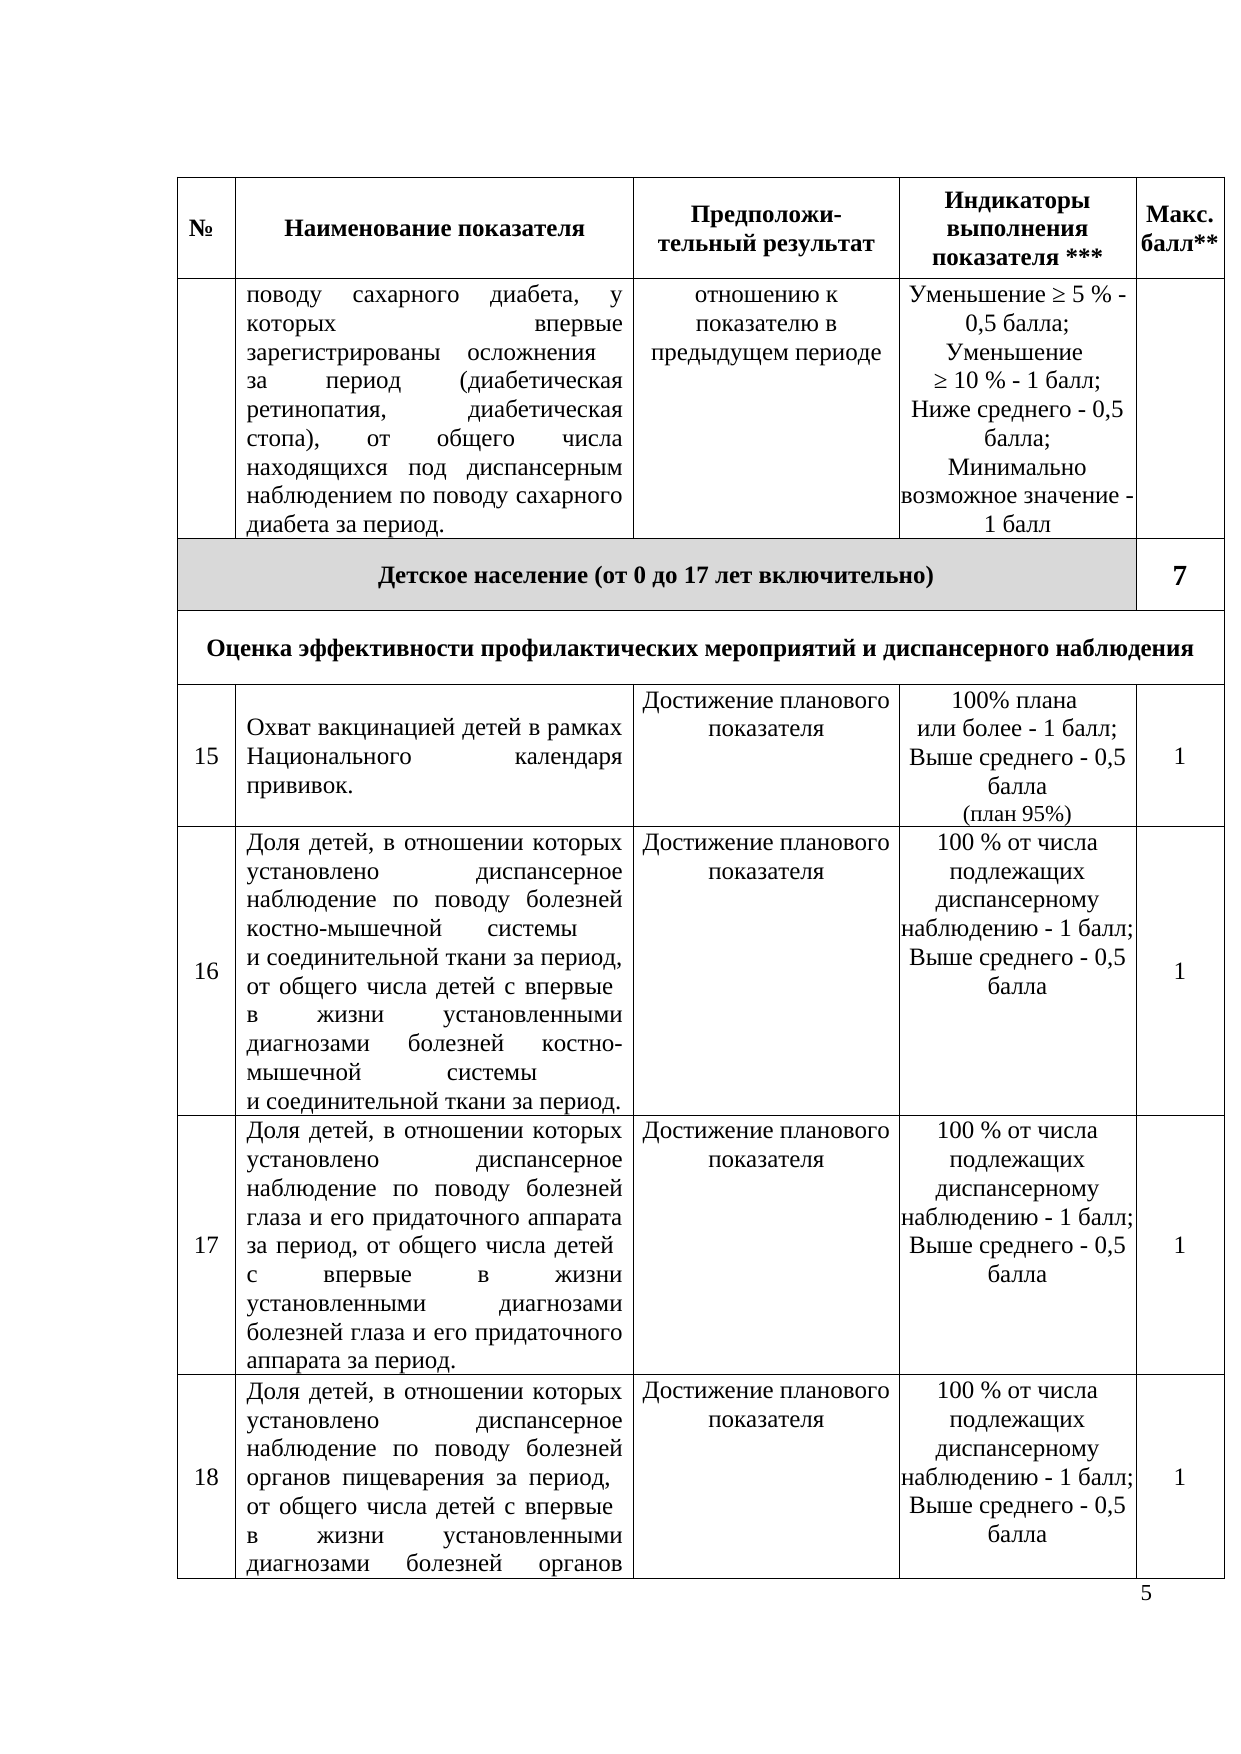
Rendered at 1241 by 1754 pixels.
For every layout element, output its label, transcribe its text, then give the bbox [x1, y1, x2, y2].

table_cell Доля детей, в отношении которых установлено диспансерное наблюдение по поводу болезней костно-мышечной системы и соединительной ткани за период, от общего числа детей с впервые в жизни установленными диагнозами болезней костно-мышечной системы и соединительной ткани за период. [236, 827, 633, 1114]
table_header Макс. балл** [1137, 178, 1224, 278]
table_cell Достижение планового показателя [634, 1375, 899, 1578]
table_cell 100 % от числа подлежащих диспансерному наблюдению - 1 балл; Выше среднего - 0,5 балла [900, 1116, 1136, 1374]
table_cell Достижение планового показателя [634, 685, 899, 826]
table_cell 18 [178, 1375, 235, 1578]
table_header Наименование показателя [236, 178, 633, 278]
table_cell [900, 279, 1136, 538]
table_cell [634, 279, 899, 538]
table_cell Детское население (от 0 до 17 лет включительно) [178, 539, 1136, 610]
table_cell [900, 1375, 1136, 1578]
table_header Предположи- тельный результат [634, 178, 899, 278]
table_cell 100 % от числа подлежащих диспансерному наблюдению - 1 балл; Выше среднего - 0,5 балла [900, 827, 1136, 1114]
table_cell 1 [1137, 279, 1224, 538]
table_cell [236, 1375, 633, 1578]
table_cell 15 [178, 685, 235, 826]
table_cell 1 [1137, 1116, 1224, 1374]
table_cell 1 [1137, 685, 1224, 826]
table_cell 1 [1137, 1375, 1224, 1578]
table_header № [178, 178, 235, 278]
table_cell 1 [1137, 827, 1224, 1114]
table_cell Достижение планового показателя [634, 827, 899, 1114]
table_cell Достижение планового показателя [634, 1116, 899, 1374]
table_cell Оценка эффективности профилактических мероприятий и диспансерного наблюдения [178, 611, 1224, 684]
table_cell 16 [178, 827, 235, 1114]
table_cell Охват вакцинацией детей в рамках Национального календаря прививок. [236, 685, 633, 826]
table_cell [236, 279, 633, 538]
table_cell 7 [1137, 539, 1224, 610]
table_cell Доля детей, в отношении которых установлено диспансерное наблюдение по поводу болезней глаза и его придаточного аппарата за период, от общего числа детей с впервые в жизни установленными диагнозами болезней глаза и его придаточного аппарата за период. [236, 1116, 633, 1374]
table_cell 17 [178, 1116, 235, 1374]
table_cell 100% плана или более - 1 балл; Выше среднего - 0,5 балла (план 95%) [900, 685, 1136, 826]
table_cell 14 [178, 279, 235, 538]
table_header Индикаторы выполнения показателя *** [900, 178, 1136, 278]
